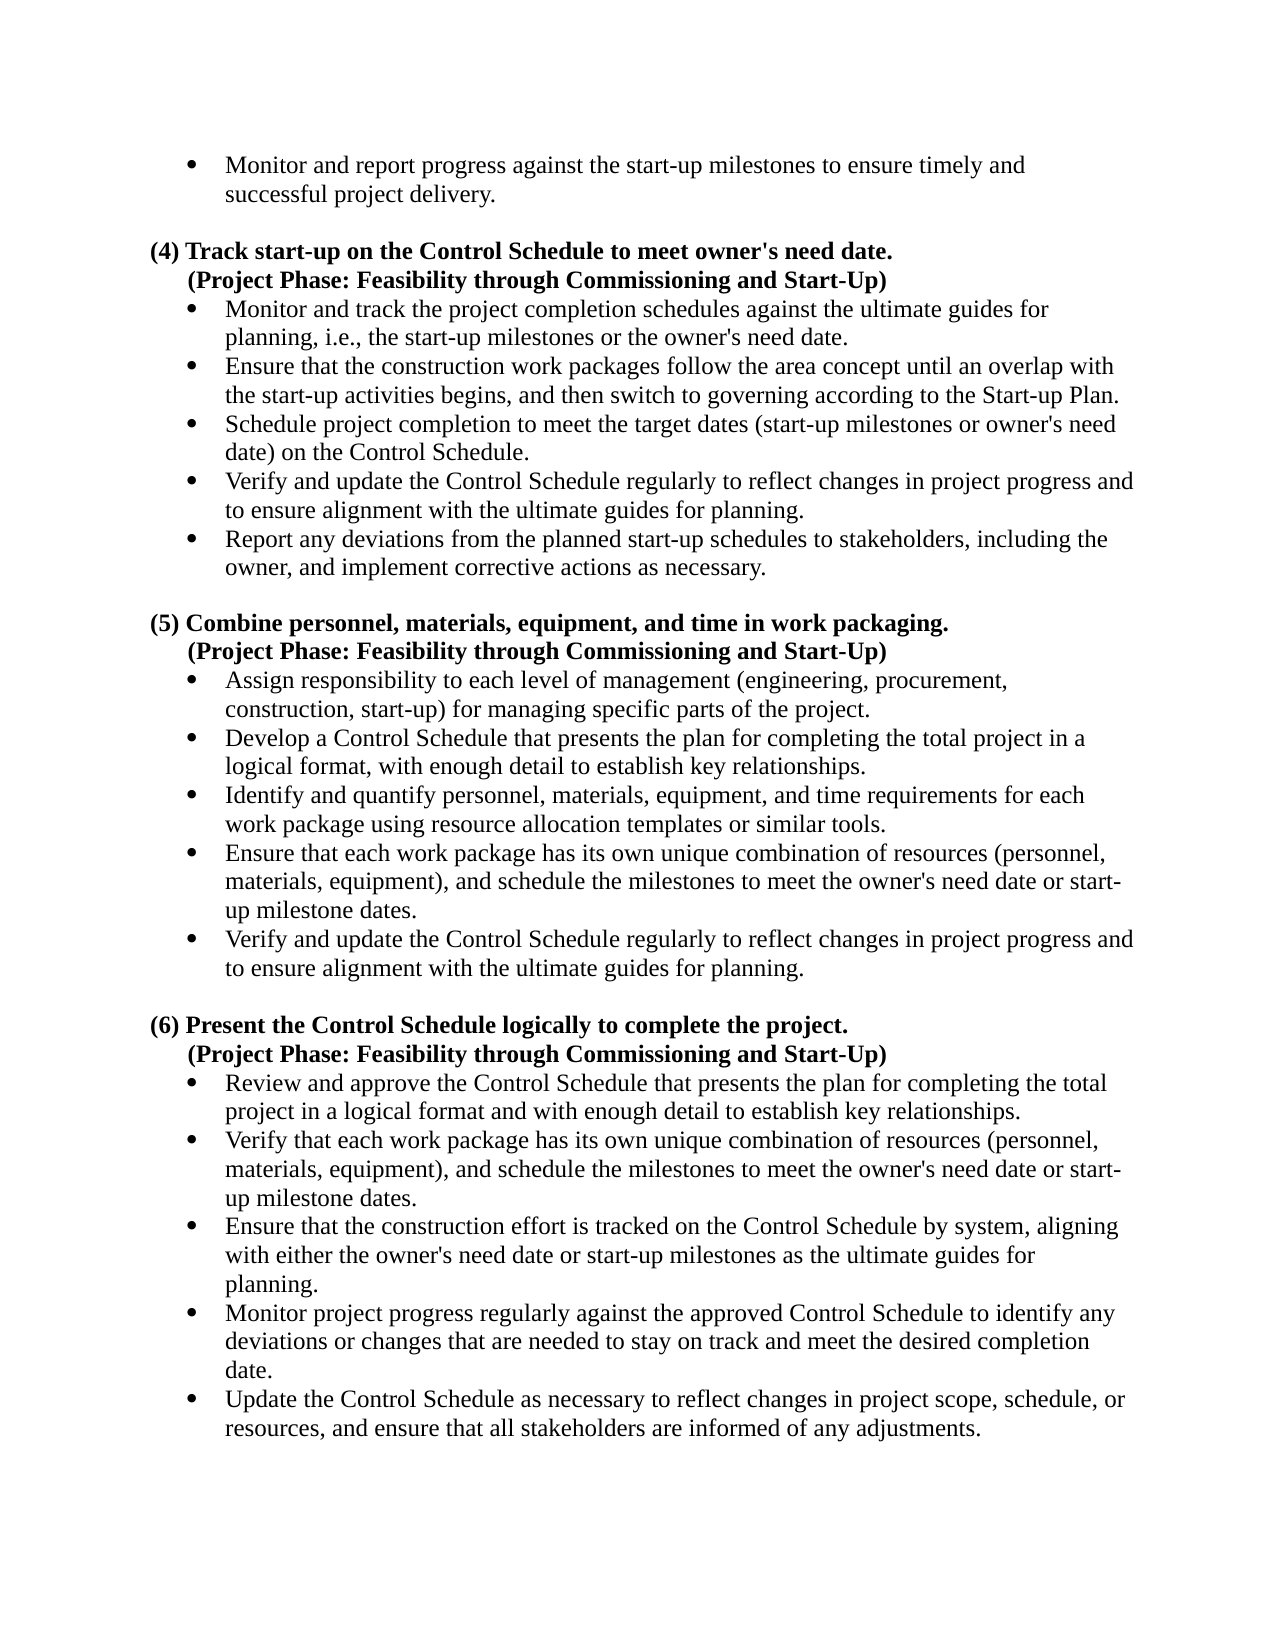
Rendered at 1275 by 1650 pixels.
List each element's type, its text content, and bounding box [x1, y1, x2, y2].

list Develop a Control Schedule that presents the plan for completing the total project in a logical format, with enough detail to establish key relationships. [187, 723, 1134, 780]
list Assign responsibility to each level of management (engineering, procurement, construction, start-up) for managing specific parts of the project. [187, 665, 1134, 723]
subtitle (5) Combine personnel, materials, equipment, and time in work packaging. [150, 608, 1134, 636]
list Monitor and track the project completion schedules against the ultimate guides for planning, i.e., the start-up milestones or the owner's need date. [187, 294, 1134, 351]
list Verify and update the Control Schedule regularly to reflect changes in project progress and to ensure alignment with the ultimate guides for planning. [187, 466, 1134, 524]
list Update the Control Schedule as necessary to reflect changes in project scope, schedule, or resources, and ensure that all stakeholders are informed of any adjustments. [187, 1384, 1134, 1441]
list Ensure that the construction effort is tracked on the Control Schedule by system, aligning with either the owner's need date or start-up milestones as the ultimate guides for planning. [187, 1211, 1134, 1298]
list Monitor and report progress against the start-up milestones to ensure timely and successful project delivery. [187, 150, 1134, 207]
list Verify that each work package has its own unique combination of resources (personnel, materials, equipment), and schedule the milestones to meet the owner's need date or start-up milestone dates. [187, 1125, 1134, 1211]
list Identify and quantify personnel, materials, equipment, and time requirements for each work package using resource allocation templates or similar tools. [187, 780, 1134, 838]
list Verify and update the Control Schedule regularly to reflect changes in project progress and to ensure alignment with the ultimate guides for planning. [187, 924, 1134, 981]
subtitle (Project Phase: Feasibility through Commissioning and Start-Up) [150, 265, 1134, 294]
list Review and approve the Control Schedule that presents the plan for completing the total project in a logical format and with enough detail to establish key relationships. [187, 1068, 1134, 1125]
list Report any deviations from the planned start-up schedules to stakeholders, including the owner, and implement corrective actions as necessary. [187, 524, 1134, 581]
list Schedule project completion to meet the target dates (start-up milestones or owner's need date) on the Control Schedule. [187, 409, 1134, 466]
list Ensure that the construction work packages follow the area concept until an overlap with the start-up activities begins, and then switch to governing according to the Start-up Plan. [187, 351, 1134, 409]
list Ensure that each work package has its own unique combination of resources (personnel, materials, equipment), and schedule the milestones to meet the owner's need date or start-up milestone dates. [187, 838, 1134, 924]
subtitle (Project Phase: Feasibility through Commissioning and Start-Up) [150, 1039, 1134, 1068]
list Monitor project progress regularly against the approved Control Schedule to identify any deviations or changes that are needed to stay on track and meet the desired completion date. [187, 1298, 1134, 1384]
subtitle (4) Track start-up on the Control Schedule to meet owner's need date. [150, 236, 1134, 265]
subtitle (6) Present the Control Schedule logically to complete the project. [150, 1010, 1134, 1039]
subtitle (Project Phase: Feasibility through Commissioning and Start-Up) [150, 636, 1134, 665]
